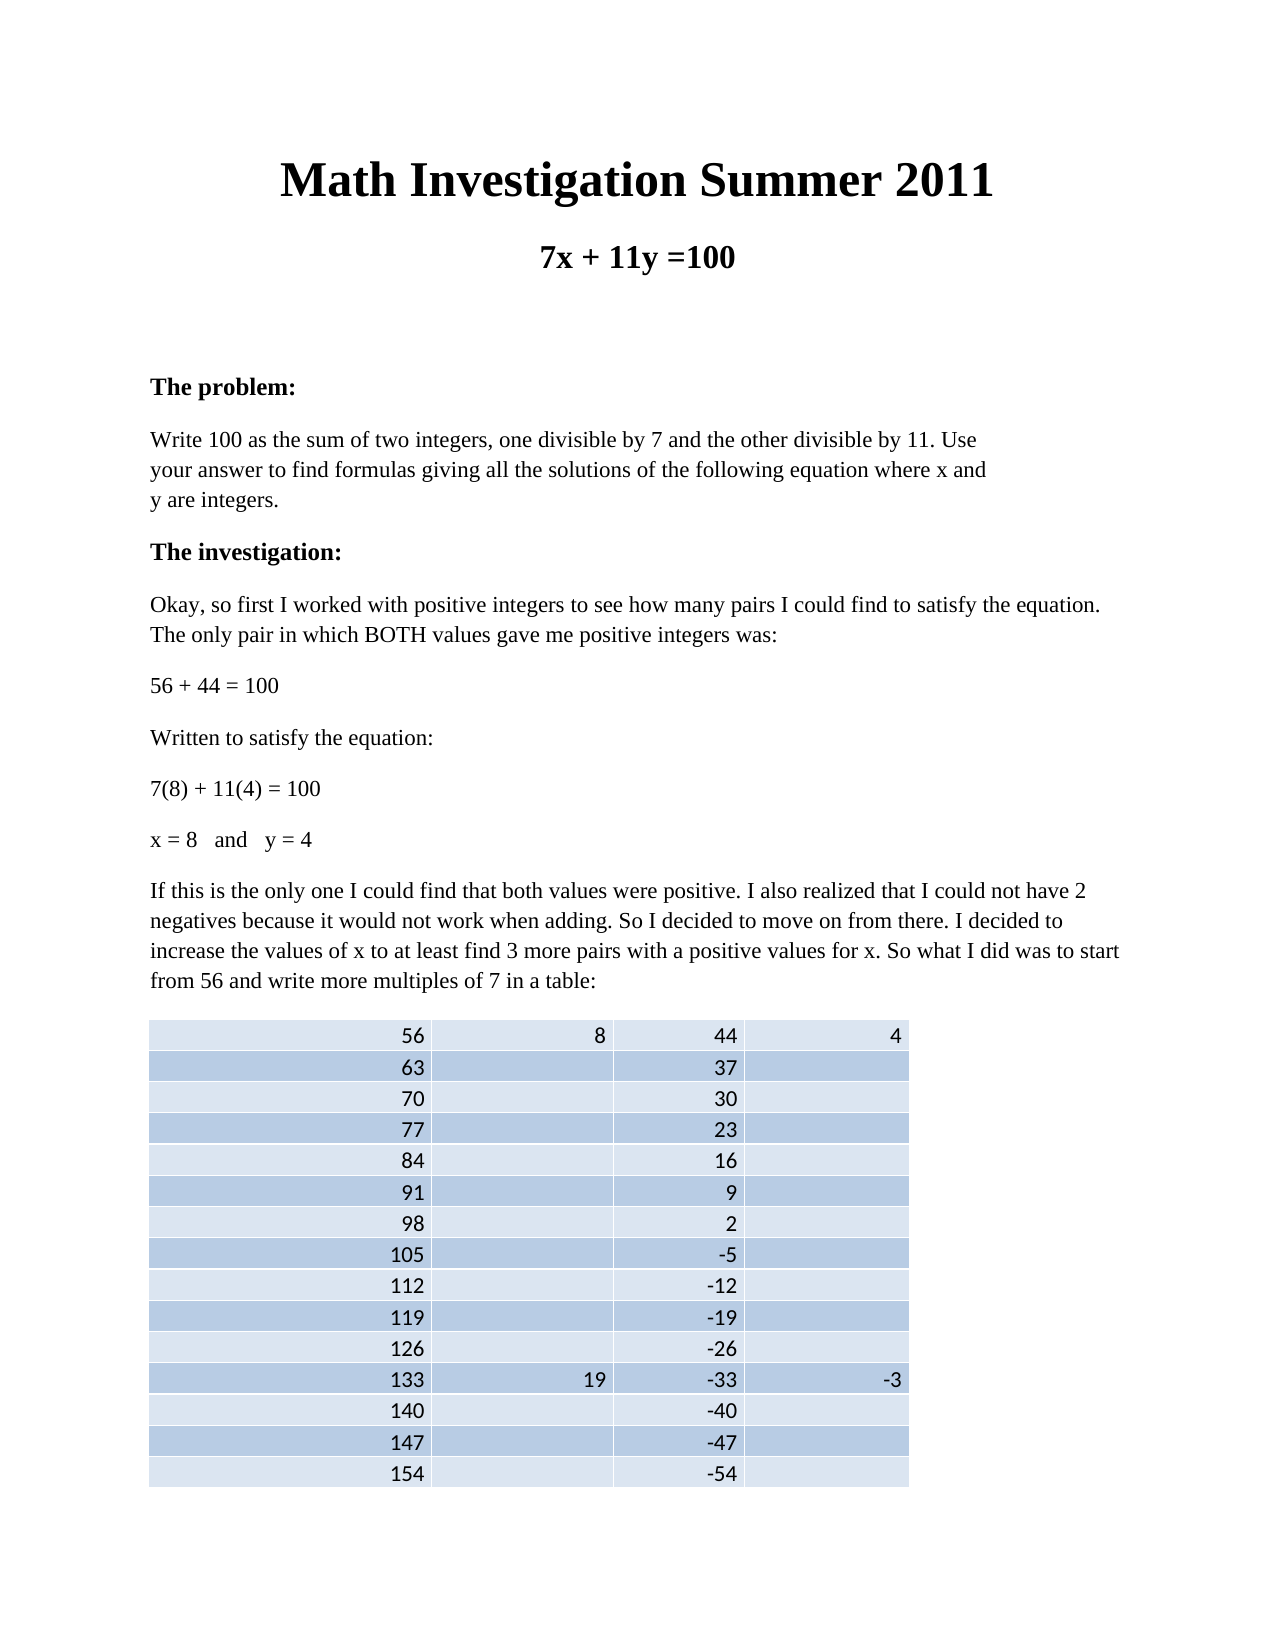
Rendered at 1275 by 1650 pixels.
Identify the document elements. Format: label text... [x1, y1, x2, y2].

text x = 8 and y = 4 [150, 826, 1125, 852]
table_cell -5 [614, 1238, 744, 1268]
table_cell 63 [149, 1051, 431, 1081]
text 56 + 44 = 100 [150, 673, 1125, 699]
table_cell 84 [149, 1145, 431, 1175]
table_cell 2 [614, 1207, 744, 1237]
table_cell [745, 1051, 909, 1081]
text The problem: [150, 372, 1125, 401]
table_cell 77 [149, 1113, 431, 1143]
table_cell [432, 1082, 613, 1112]
table_cell [745, 1426, 909, 1456]
table_header 4 [745, 1020, 909, 1050]
table_header 56 [149, 1020, 431, 1050]
text If this is the only one I could find that both values were positive. I also realized that I could not have 2 negatives because it would not work when adding. So I decided to move on from there. I decided to increase the values of x to at least find 3 more pairs with a positive values for x. So what I did was to start from 56 and write more multiples of 7 in a table: [150, 877, 1125, 994]
table_cell [745, 1270, 909, 1300]
table_cell 126 [149, 1332, 431, 1362]
table_cell [745, 1113, 909, 1143]
table_cell 147 [149, 1426, 431, 1456]
table_cell 140 [149, 1395, 431, 1425]
table_cell 112 [149, 1270, 431, 1300]
table_cell [432, 1301, 613, 1331]
table_cell [745, 1207, 909, 1237]
table_cell -19 [614, 1301, 744, 1331]
table_cell [432, 1238, 613, 1268]
table_cell [745, 1395, 909, 1425]
table_cell 98 [149, 1207, 431, 1237]
table_cell [745, 1332, 909, 1362]
table_cell [745, 1238, 909, 1268]
table_cell [432, 1113, 613, 1143]
table_cell 133 [149, 1363, 431, 1393]
table_cell -40 [614, 1395, 744, 1425]
table_cell 16 [614, 1145, 744, 1175]
table_cell 105 [149, 1238, 431, 1268]
table_cell -54 [614, 1457, 744, 1487]
table_cell 9 [614, 1176, 744, 1206]
table_cell [432, 1426, 613, 1456]
table_cell 70 [149, 1082, 431, 1112]
table_cell [745, 1082, 909, 1112]
table_cell [432, 1332, 613, 1362]
table_cell 154 [149, 1457, 431, 1487]
table_cell -26 [614, 1332, 744, 1362]
table_header 8 [432, 1020, 613, 1050]
table_cell -33 [614, 1363, 744, 1393]
table_cell 91 [149, 1176, 431, 1206]
table_cell 19 [432, 1363, 613, 1393]
text Written to satisfy the equation: [150, 724, 1125, 750]
table_cell [745, 1176, 909, 1206]
text Math Investigation Summer 2011 [150, 150, 1125, 207]
table_cell 119 [149, 1301, 431, 1331]
text Okay, so first I worked with positive integers to see how many pairs I could find to satisfy the equation. The only pair in which BOTH values gave me positive integers was: [150, 591, 1125, 648]
table_cell -3 [745, 1363, 909, 1393]
table_cell -12 [614, 1270, 744, 1300]
table_cell [432, 1270, 613, 1300]
table_cell [432, 1395, 613, 1425]
table_cell 30 [614, 1082, 744, 1112]
table_cell [432, 1176, 613, 1206]
text The investigation: [150, 537, 1125, 566]
table_header 44 [614, 1020, 744, 1050]
table_cell [432, 1457, 613, 1487]
table_cell [432, 1145, 613, 1175]
table_cell [745, 1301, 909, 1331]
table_cell [432, 1051, 613, 1081]
text Write 100 as the sum of two integers, one divisible by 7 and the other divisible by 11. Use your answer to find formulas giving all the solutions of the following equation where x and y are integers. [150, 426, 1125, 513]
table_cell -47 [614, 1426, 744, 1456]
table_cell [745, 1457, 909, 1487]
table_cell 37 [614, 1051, 744, 1081]
table_cell [745, 1145, 909, 1175]
table_cell [432, 1207, 613, 1237]
text 7(8) + 11(4) = 100 [150, 775, 1125, 801]
table_cell 23 [614, 1113, 744, 1143]
text 7x + 11y =100 [150, 237, 1125, 275]
